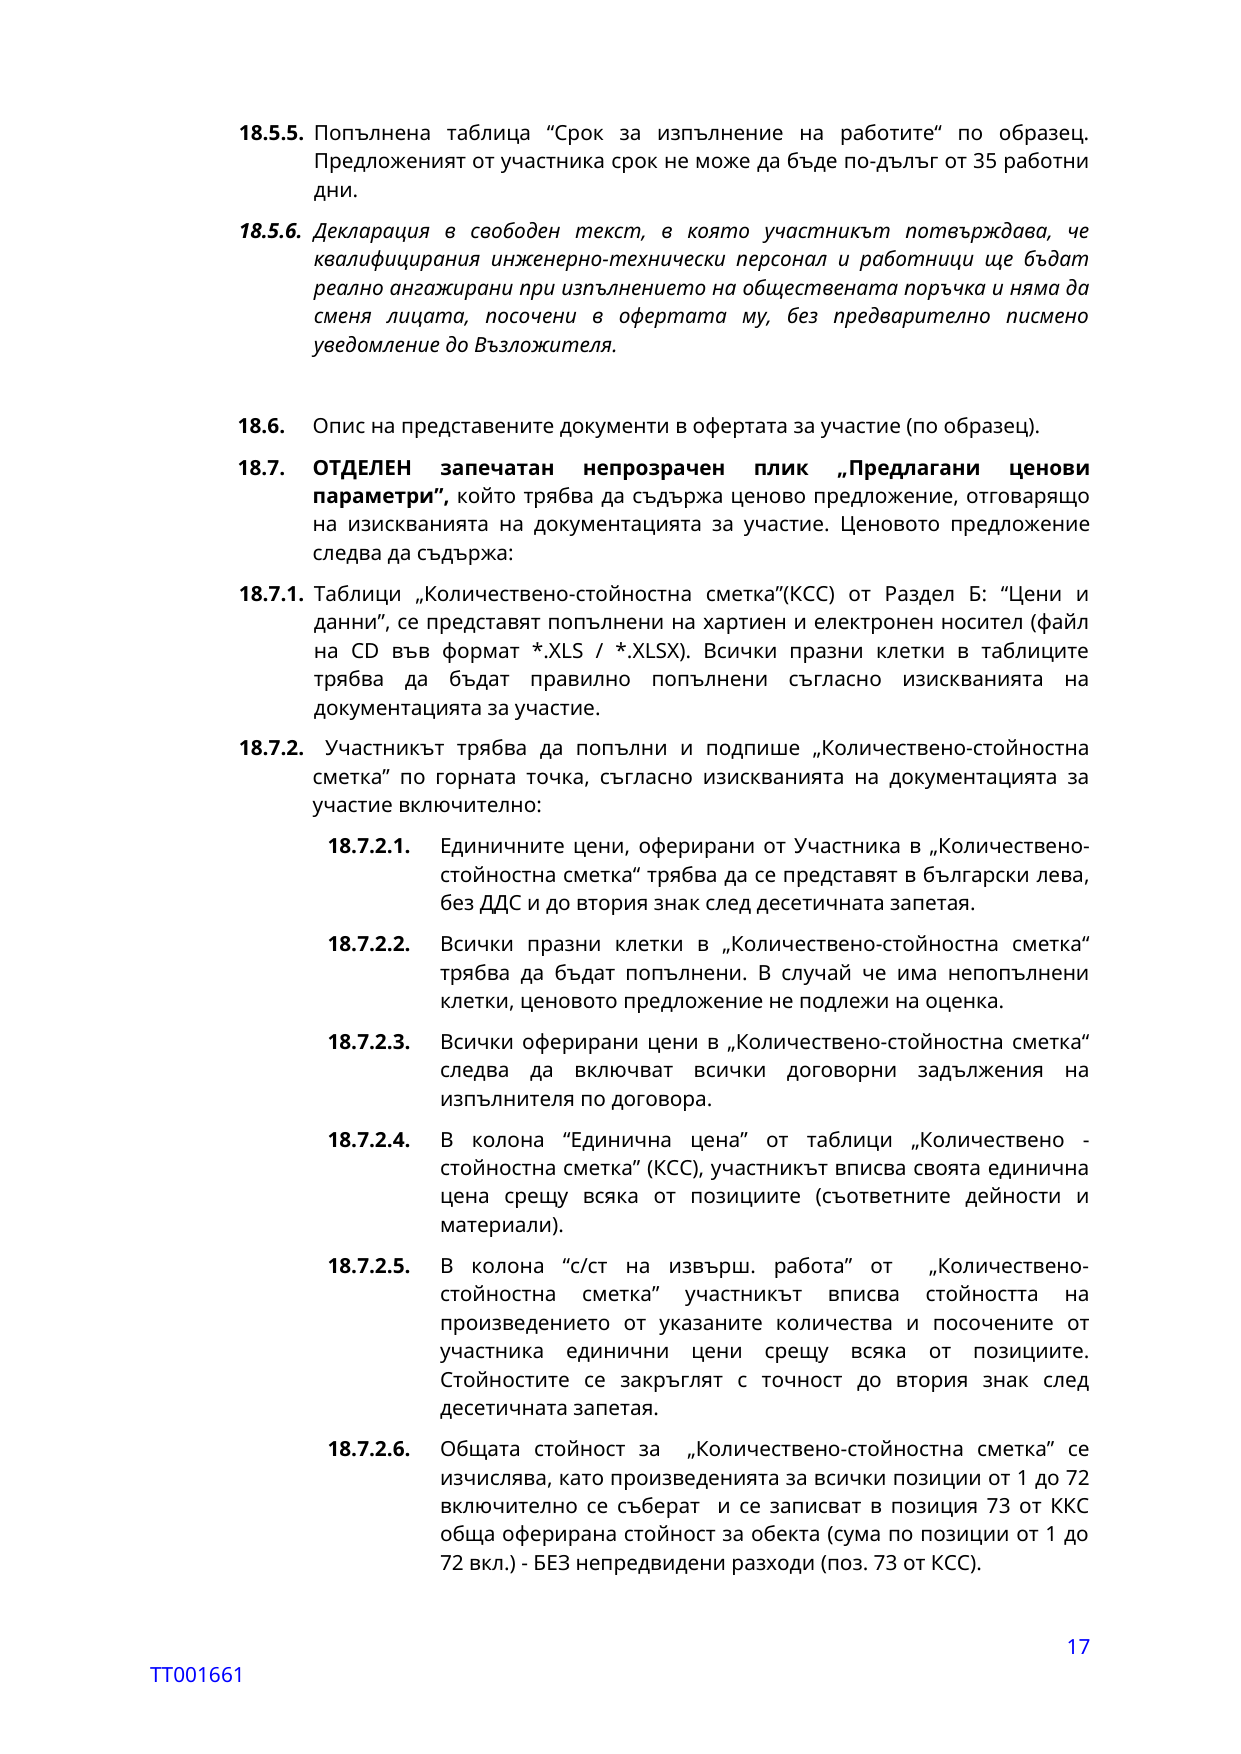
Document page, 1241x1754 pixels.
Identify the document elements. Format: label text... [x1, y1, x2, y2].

list Общата стойност за „Количествено-стойностна сметка” се изчислява, като произведенията за всички позиции от 1 до 72 включително се съберат и се записват в позиция 73 от ККС обща оферирана стойност за обекта (сума по позиции от 1 до 72 вкл.) - БЕЗ непредвидени разходи (поз. 73 от КСС). [327, 1434, 1090, 1576]
list В колона “Единична цена” от таблици „Количествено - стойностна сметка” (КСС), участникът вписва своята единична цена срещу всяка от позициите (съответните дейности и материали). [327, 1125, 1090, 1238]
list Попълнена таблица “Срок за изпълнение на работите“ по образец. Предложеният от участника срок не може да бъде по-дълъг от 35 работни дни. [239, 118, 1090, 203]
list В колона “с/ст на извърш. работа” от „Количествено-стойностна сметка” участникът вписва стойността на произведението от указаните количества и посочените от участника единични цени срещу всяка от позициите. Стойностите се закръглят с точност до втория знак след десетичната запетая. [327, 1251, 1090, 1422]
list Опис на представените документи в офертата за участие (по образец). [237, 412, 1090, 440]
list Всички празни клетки в „Количествено-стойностна сметка“ трябва да бъдат попълнени. В случай че има непопълнени клетки, ценовото предложение не подлежи на оценка. [327, 929, 1090, 1014]
list ОТДЕЛЕН запечатан непрозрачен плик „Предлагани ценови параметри”, който трябва да съдържа ценово предложение, отговарящо на изискванията на документацията за участие. Ценовото предложение следва да съдържа: [237, 453, 1090, 566]
list Таблици „Количествено-стойностна сметка”(КСС) от Раздел Б: “Цени и данни”, се представят попълнени на хартиен и електронен носител (файл на CD във формат *.XLS / *.XLSX). Всички празни клетки в таблиците трябва да бъдат правилно попълнени съгласно изискванията на документацията за участие. [239, 579, 1090, 721]
list Участникът трябва да попълни и подпише „Количествено-стойностна сметка” по горната точка, съгласно изискванията на документацията за участие включително: [239, 733, 1090, 819]
list Декларация в свободен текст, в която участникът потвърждава, че квалифицирания инженерно-технически персонал и работници ще бъдат реално ангажирани при изпълнението на обществената поръчка и няма да сменя лицата, посочени в офертата му, без предварително писмено уведомление до Възложителя. [239, 216, 1090, 358]
list Единичните цени, оферирани от Участника в „Количествено-стойностна сметка“ трябва да се представят в български лева, без ДДС и до втория знак след десетичната запетая. [327, 831, 1090, 917]
list Всички оферирани цени в „Количествено-стойностна сметка“ следва да включват всички договорни задължения на изпълнителя по договора. [327, 1027, 1090, 1112]
